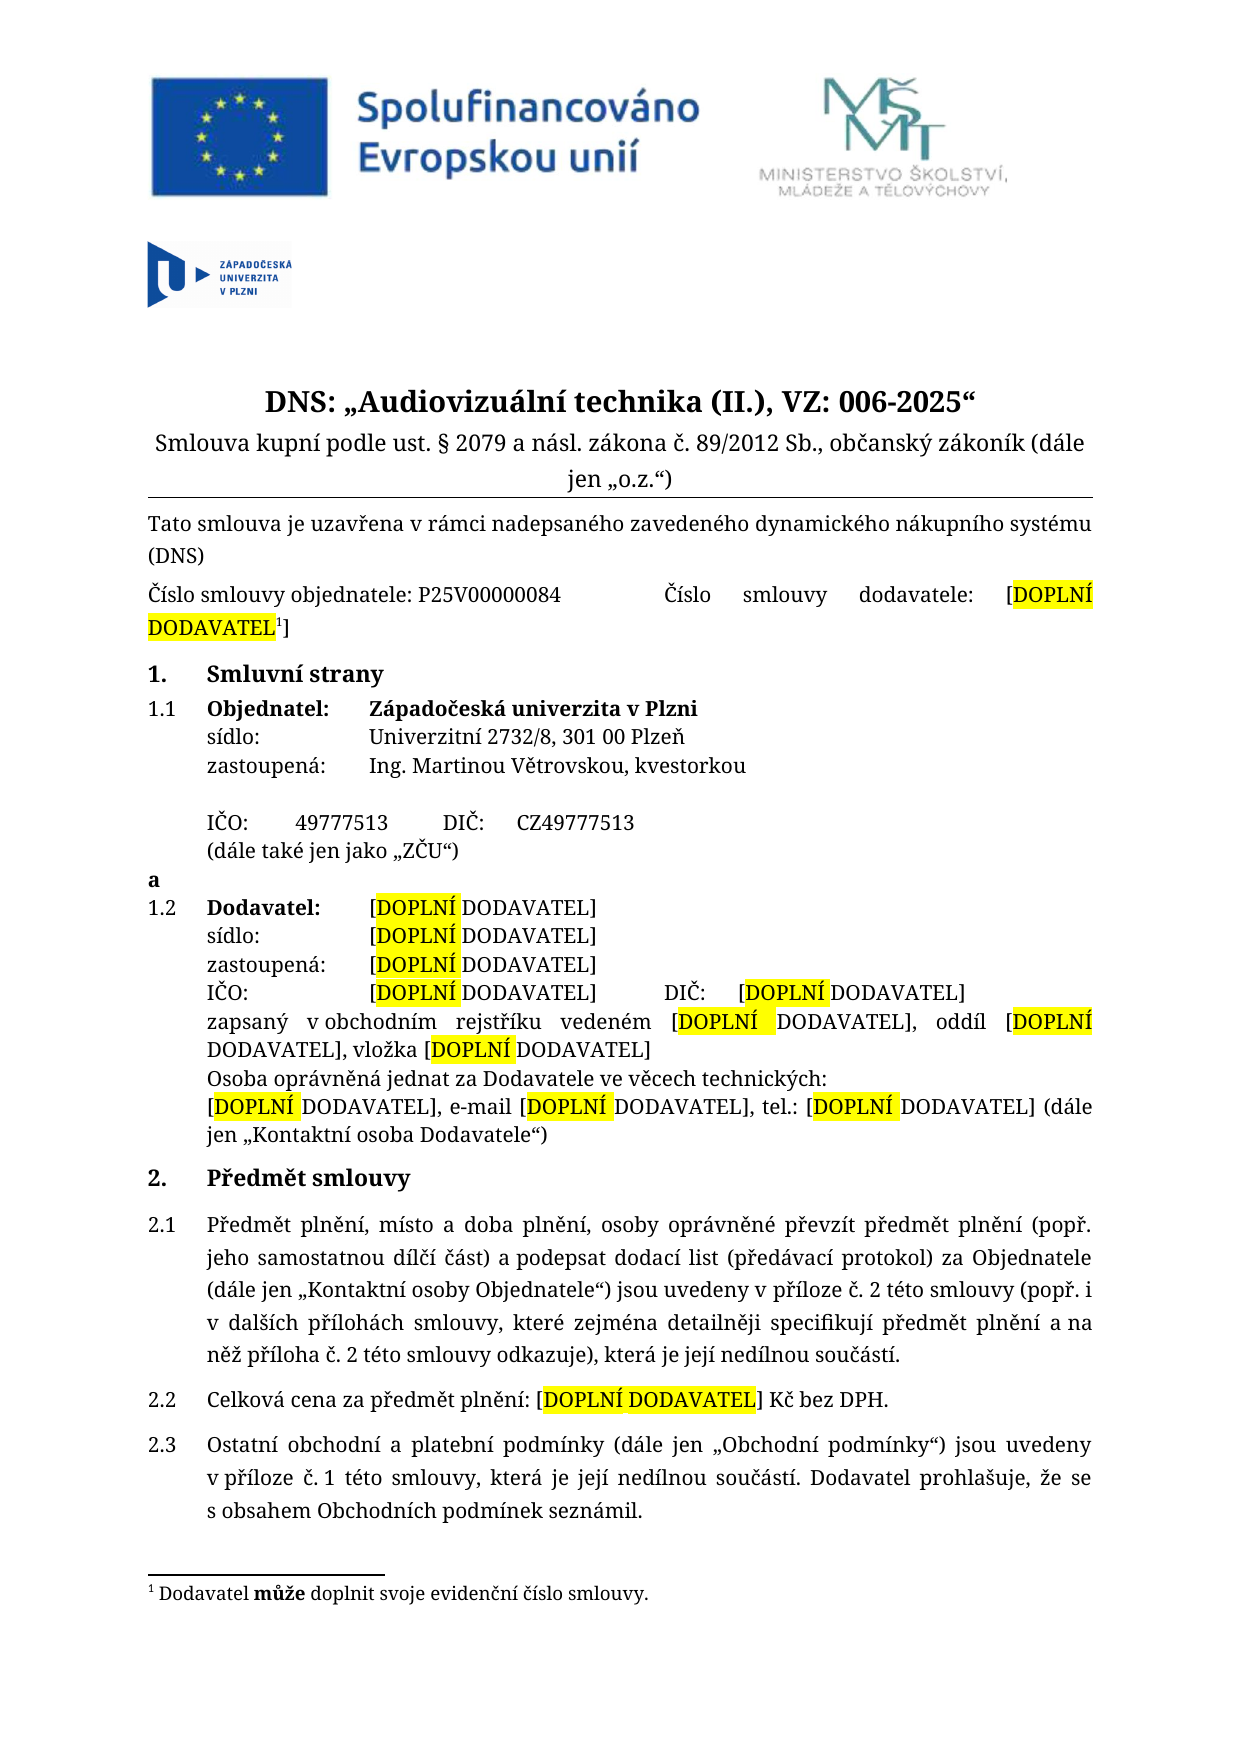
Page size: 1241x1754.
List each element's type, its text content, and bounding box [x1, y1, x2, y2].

text [DOPLNÍ DODAVATEL], e-mail [DOPLNÍ DODAVATEL], tel.: [DOPLNÍ DODAVATEL] (dále jen „Kontaktní osoba Dodavatele“) [207, 1092, 1093, 1149]
picture [147, 73, 1009, 202]
text Číslo smlouvy objednatele: P25V00000084 Číslo smlouvy dodavatele: [DOPLNÍ DODAVATEL] [148, 580, 1093, 641]
text zastoupená: [DOPLNÍ DODAVATEL] [461, 950, 1093, 978]
list Předmět plnění, místo a doba plnění, osoby oprávněné převzít předmět plnění (popř. jeho samostatnou dílčí část) a podepsat dodací list (předávací protokol) za Objednatele (dále jen „Kontaktní osoby Objednatele“) jsou uvedeny v příloze č. 2 této smlouvy (popř. i v dalších přílohách smlouvy, které zejména detailněji specifikují předmět plnění a na něž příloha č. 2 této smlouvy odkazuje), která je její nedílnou součástí. [148, 1210, 1093, 1369]
text zapsaný v obchodním rejstříku vedeném [DOPLNÍ DODAVATEL], oddíl [DOPLNÍ DODAVATEL], vložka [DOPLNÍ DODAVATEL] [207, 1007, 1093, 1064]
text Smlouva kupní podle ust. § 2079 a násl. zákona č. 89/2012 Sb., občanský zákoník (dále jen „o.z.“) [148, 427, 1093, 497]
list Dodavatel: [DOPLNÍ DODAVATEL] [461, 893, 1093, 922]
text Tato smlouva je uzavřena v rámci nadepsaného zavedeného dynamického nákupního systému (DNS) [148, 509, 1093, 570]
text zastoupená: [DOPLNÍ DODAVATEL] [207, 950, 376, 978]
text a [148, 865, 1093, 893]
text sídlo: Univerzitní 2732/8, 301 00 Plzeň [207, 722, 1093, 751]
list Celková cena za předmět plnění: [DOPLNÍ DODAVATEL] Kč bez DPH. [148, 1386, 543, 1414]
picture [147, 241, 292, 308]
text zastoupená: Ing. Martinou Větrovskou, kvestorkou [207, 751, 1093, 779]
text sídlo: [DOPLNÍ DODAVATEL] [207, 922, 376, 950]
list Ostatní obchodní a platební podmínky (dále jen „Obchodní podmínky“) jsou uvedeny v příloze č. 1 této smlouvy, která je její nedílnou součástí. Dodavatel prohlašuje, že se s obsahem Obchodních podmínek seznámil. [148, 1431, 1093, 1524]
list Dodavatel: [DOPLNÍ DODAVATEL] [148, 893, 376, 922]
list Objednatel: Západočeská univerzita v Plzni [148, 694, 1093, 722]
text Osoba oprávněná jednat za Dodavatele ve věcech technických: [207, 1064, 1093, 1092]
text DNS: „Audiovizuální technika (II.), VZ: 006-2025“ [148, 382, 1093, 421]
text sídlo: [DOPLNÍ DODAVATEL] [461, 922, 1093, 950]
text IČO: 49777513 DIČ: CZ49777513 [207, 808, 1093, 836]
list Předmět smlouvy [148, 1162, 1093, 1193]
text (dále také jen jako „ZČU“) [207, 836, 1093, 865]
list Smluvní strany [148, 658, 1093, 689]
text IČO: [DOPLNÍ DODAVATEL] DIČ: [DOPLNÍ DODAVATEL] [207, 978, 1093, 1007]
list Celková cena za předmět plnění: [DOPLNÍ DODAVATEL] Kč bez DPH. [756, 1386, 1093, 1414]
